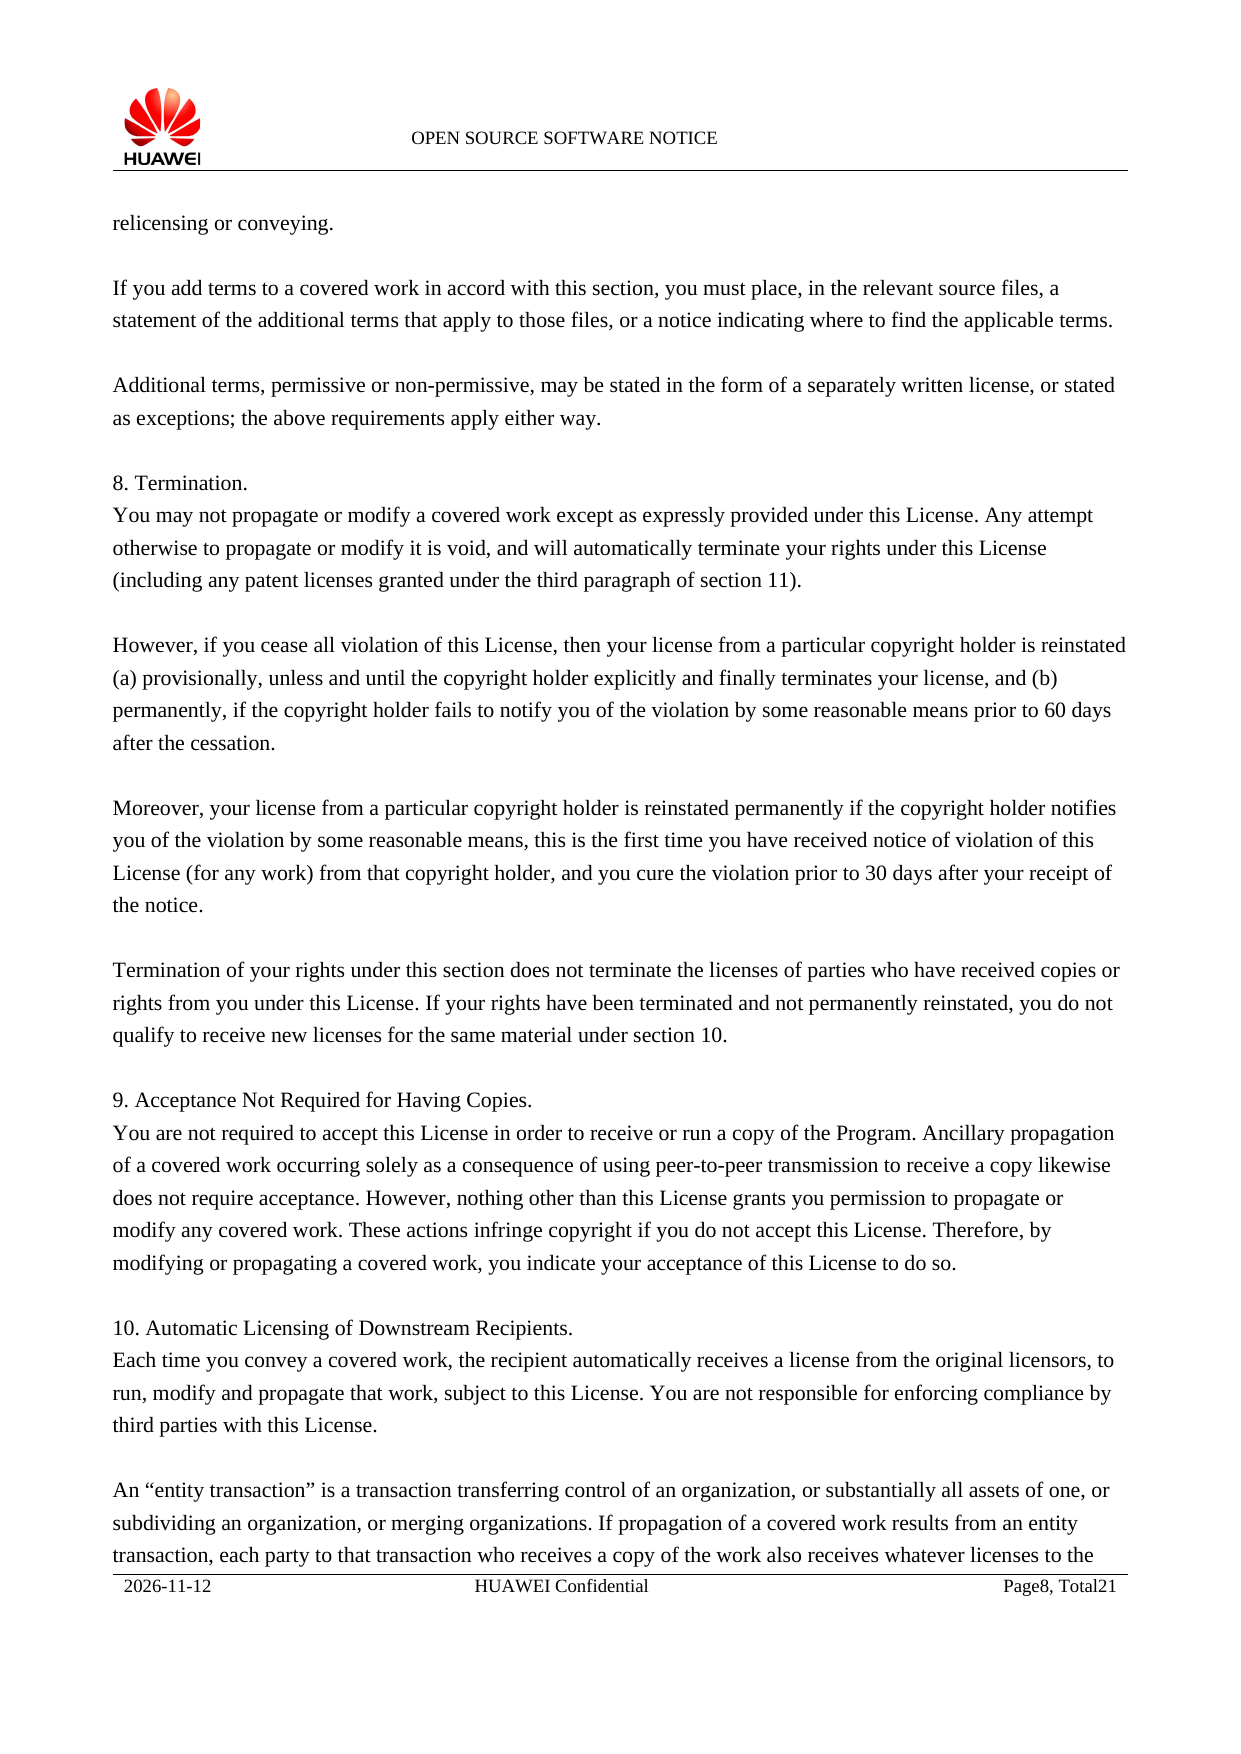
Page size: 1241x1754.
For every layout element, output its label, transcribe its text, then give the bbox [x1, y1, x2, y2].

picture [124, 88, 201, 165]
